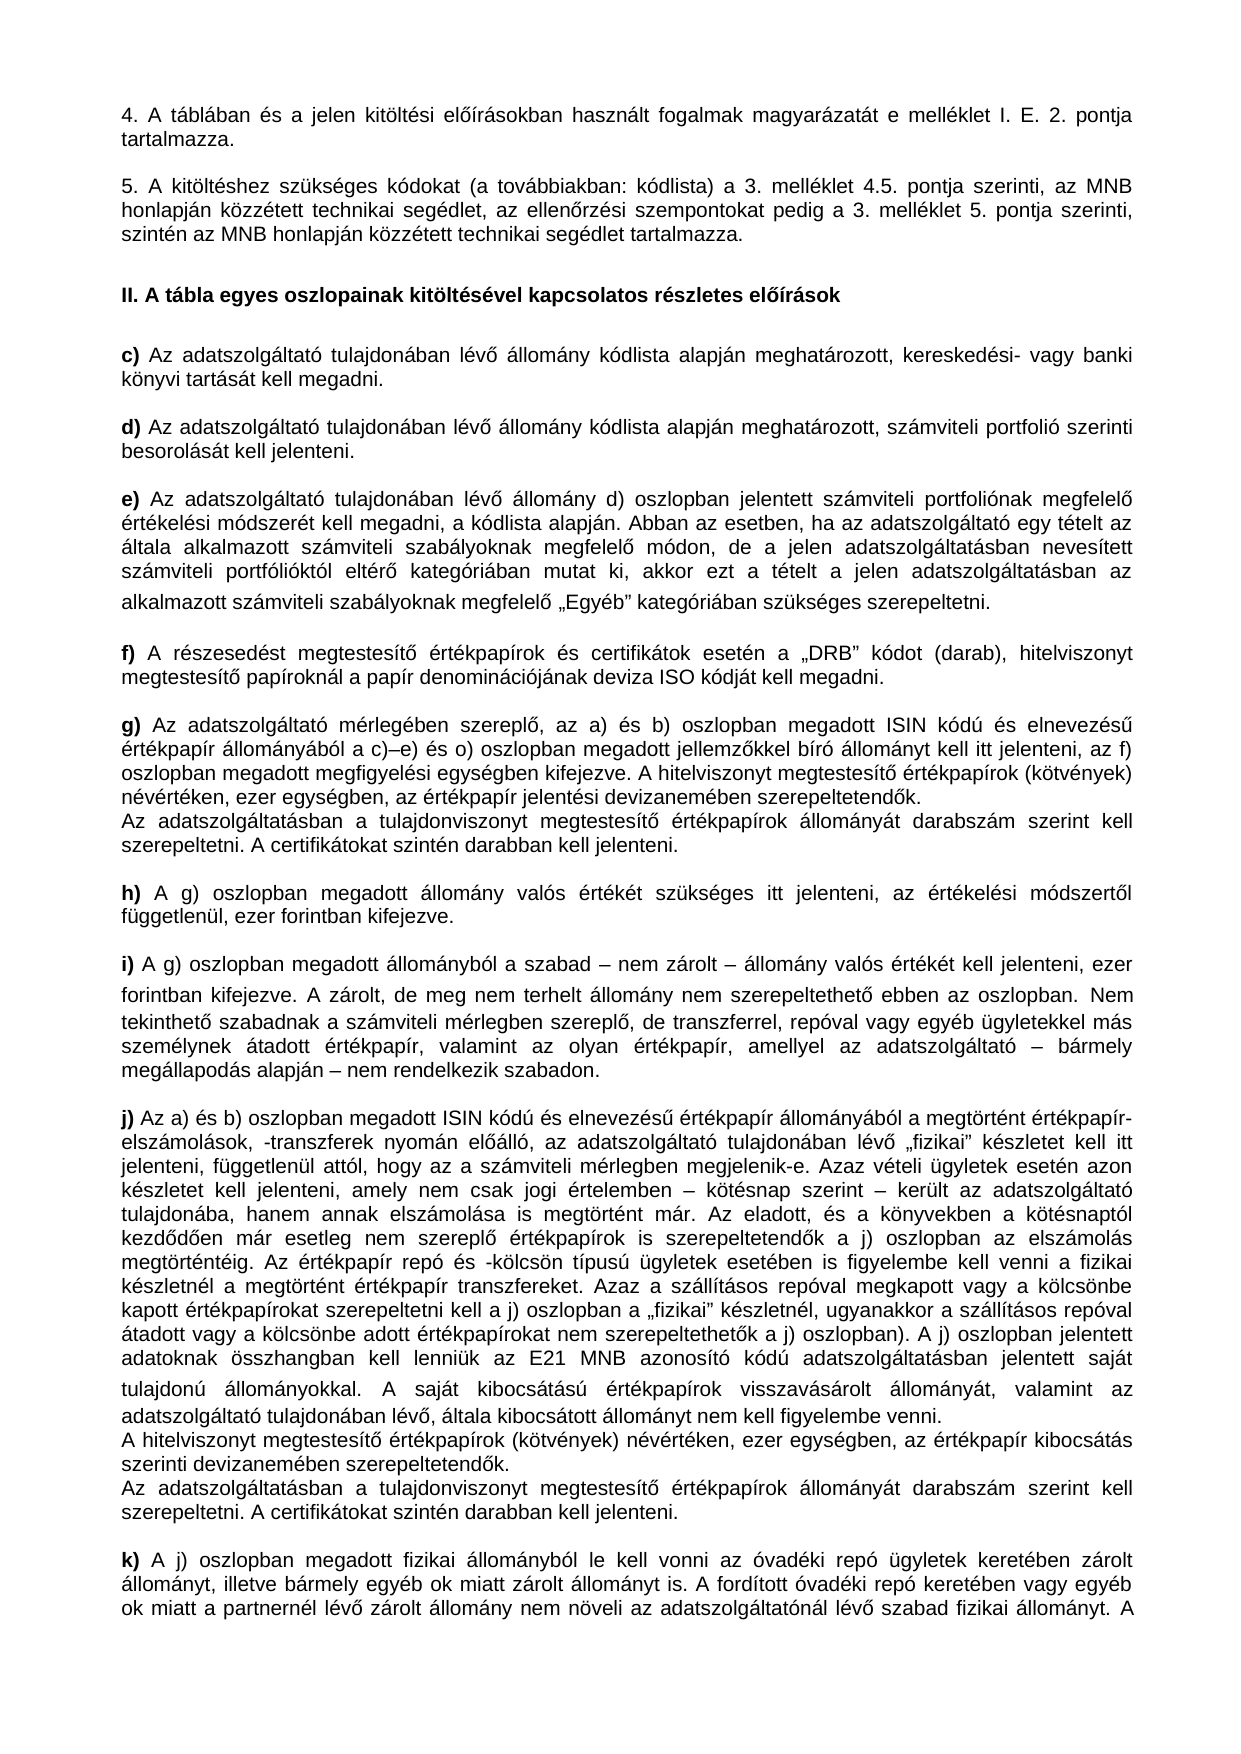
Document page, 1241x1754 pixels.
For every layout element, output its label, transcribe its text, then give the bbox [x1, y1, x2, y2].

subtitle II. A tábla egyes oszlopainak kitöltésével kapcsolatos részletes előírások [121, 283, 1134, 307]
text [121, 1547, 1134, 1619]
text d) Az adatszolgáltató tulajdonában lévő állomány kódlista alapján meghatározott, számviteli portfolió szerinti besorolását kell jelenteni. [121, 415, 1134, 463]
text h) A g) oszlopban megadott állomány valós értékét szükséges itt jelenteni, az értékelési módszertől függetlenül, ezer forintban kifejezve. [121, 880, 1134, 928]
text 5. A kitöltéshez szükséges kódokat (a továbbiakban: kódlista) a 3. melléklet 4.5. pontja szerinti, az MNB honlapján közzétett technikai segédlet, az ellenőrzési szempontokat pedig a 3. melléklet 5. pontja szerinti, szintén az MNB honlapján közzétett technikai segédlet tartalmazza. [121, 174, 1134, 246]
text c) Az adatszolgáltató tulajdonában lévő állomány kódlista alapján meghatározott, kereskedési- vagy banki könyvi tartását kell megadni. [121, 343, 1134, 391]
text A hitelviszonyt megtestesítő értékpapírok (kötvények) névértéken, ezer egységben, az értékpapír kibocsátás szerinti devizanemében szerepeltetendők. [121, 1428, 1134, 1476]
text i) A g) oszlopban megadott állományból a szabad – nem zárolt – állomány valós értékét kell jelenteni, ezer forintban kifejezve. A zárolt, de meg nem terhelt állomány nem szerepeltethető ebben az oszlopban. Nem tekinthető szabadnak a számviteli mérlegben szereplő, de transzferrel, repóval vagy egyéb ügyletekkel más személynek átadott értékpapír, valamint az olyan értékpapír, amellyel az adatszolgáltató – bármely megállapodás alapján – nem rendelkezik szabadon. [121, 952, 1134, 1082]
text j) Az a) és b) oszlopban megadott ISIN kódú és elnevezésű értékpapír állományából a megtörtént értékpapír- elszámolások, -transzferek nyomán előálló, az adatszolgáltató tulajdonában lévő „fizikai” készletet kell itt jelenteni, függetlenül attól, hogy az a számviteli mérlegben megjelenik-e. Azaz vételi ügyletek esetén azon készletet kell jelenteni, amely nem csak jogi értelemben – kötésnap szerint – került az adatszolgáltató tulajdonába, hanem annak elszámolása is megtörtént már. Az eladott, és a könyvekben a kötésnaptól kezdődően már esetleg nem szereplő értékpapírok is szerepeltetendők a j) oszlopban az elszámolás megtörténtéig. Az értékpapír repó és -kölcsön típusú ügyletek esetében is figyelembe kell venni a fizikai készletnél a megtörtént értékpapír transzfereket. Azaz a szállításos repóval megkapott vagy a kölcsönbe kapott értékpapírokat szerepeltetni kell a j) oszlopban a „fizikai” készletnél, ugyanakkor a szállításos repóval átadott vagy a kölcsönbe adott értékpapírokat nem szerepeltethetők a j) oszlopban). A j) oszlopban jelentett adatoknak összhangban kell lenniük az E21 MNB azonosító kódú adatszolgáltatásban jelentett saját tulajdonú állományokkal. A saját kibocsátású értékpapírok visszavásárolt állományát, valamint az adatszolgáltató tulajdonában lévő, általa kibocsátott állományt nem kell figyelembe venni. [121, 1106, 1134, 1428]
text g) Az adatszolgáltató mérlegében szereplő, az a) és b) oszlopban megadott ISIN kódú és elnevezésű értékpapír állományából a c)–e) és o) oszlopban megadott jellemzőkkel bíró állományt kell itt jelenteni, az f) oszlopban megadott megfigyelési egységben kifejezve. A hitelviszonyt megtestesítő értékpapírok (kötvények) névértéken, ezer egységben, az értékpapír jelentési devizanemében szerepeltetendők. [121, 713, 1134, 808]
text f) A részesedést megtestesítő értékpapírok és certifikátok esetén a „DRB” kódot (darab), hitelviszonyt megtestesítő papíroknál a papír denominációjának deviza ISO kódját kell megadni. [121, 641, 1134, 689]
text e) Az adatszolgáltató tulajdonában lévő állomány d) oszlopban jelentett számviteli portfoliónak megfelelő értékelési módszerét kell megadni, a kódlista alapján. Abban az esetben, ha az adatszolgáltató egy tételt az általa alkalmazott számviteli szabályoknak megfelelő módon, de a jelen adatszolgáltatásban nevesített számviteli portfólióktól eltérő kategóriában mutat ki, akkor ezt a tételt a jelen adatszolgáltatásban az alkalmazott számviteli szabályoknak megfelelő „Egyéb” kategóriában szükséges szerepeltetni. [121, 487, 1134, 617]
text 4. A táblában és a jelen kitöltési előírásokban használt fogalmak magyarázatát e melléklet I. E. 2. pontja tartalmazza. [121, 102, 1134, 150]
